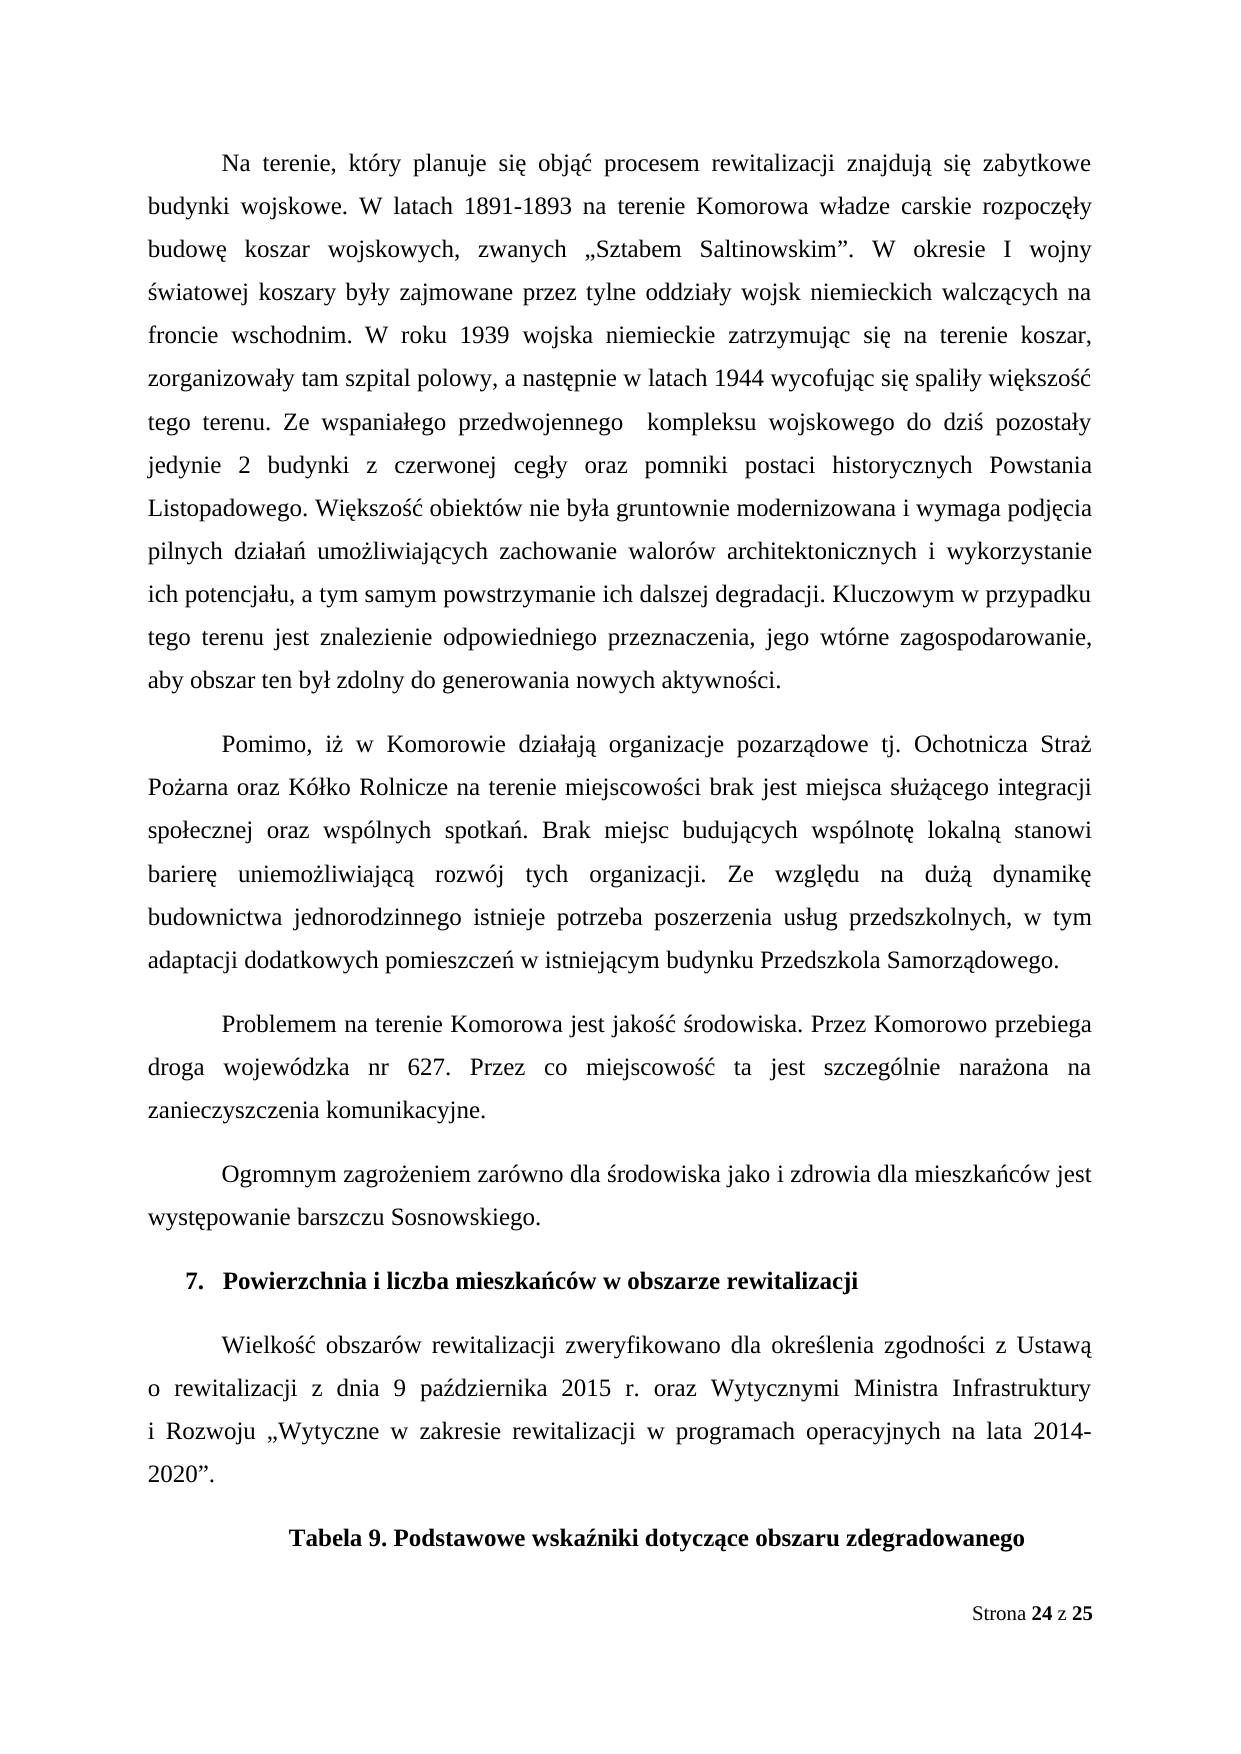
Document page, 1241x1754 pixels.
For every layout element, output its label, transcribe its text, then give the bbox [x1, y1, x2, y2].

text Pomimo, iż w Komorowie działają organizacje pozarządowe tj. Ochotnicza Straż Pożarna oraz Kółko Rolnicze na terenie miejscowości brak jest miejsca służącego integracji społecznej oraz wspólnych spotkań. Brak miejsc budujących wspólnotę lokalną stanowi barierę uniemożliwiającą rozwój tych organizacji. Ze względu na dużą dynamikę budownictwa jednorodzinnego istnieje potrzeba poszerzenia usług przedszkolnych, w tym adaptacji dodatkowych pomieszczeń w istniejącym budynku Przedszkola Samorządowego. [148, 729, 1093, 974]
text Na terenie, który planuje się objąć procesem rewitalizacji znajdują się zabytkowe budynki wojskowe. W latach 1891-1893 na terenie Komorowa władze carskie rozpoczęły budowę koszar wojskowych, zwanych „Sztabem Saltinowskim”. W okresie I wojny światowej koszary były zajmowane przez tylne oddziały wojsk niemieckich walczących na froncie wschodnim. W roku 1939 wojska niemieckie zatrzymując się na terenie koszar, zorganizowały tam szpital polowy, a następnie w latach 1944 wycofując się spaliły większość tego terenu. Ze wspaniałego przedwojennego kompleksu wojskowego do dziś pozostały jedynie 2 budynki z czerwonej cegły oraz pomniki postaci historycznych Powstania Listopadowego. Większość obiektów nie była gruntownie modernizowana i wymaga podjęcia pilnych działań umożliwiających zachowanie walorów architektonicznych i wykorzystanie ich potencjału, a tym samym powstrzymanie ich dalszej degradacji. Kluczowym w przypadku tego terenu jest znalezienie odpowiedniego przeznaczenia, jego wtórne zagospodarowanie, aby obszar ten był zdolny do generowania nowych aktywności. [148, 148, 1093, 694]
text Problemem na terenie Komorowa jest jakość środowiska. Przez Komorowo przebiega droga wojewódzka nr 627. Przez co miejscowość ta jest szczególnie narażona na zanieczyszczenia komunikacyjne. [148, 1009, 1093, 1124]
text Tabela 9. Podstawowe wskaźniki dotyczące obszaru zdegradowanego [148, 1523, 1093, 1552]
text Ogromnym zagrożeniem zarówno dla środowiska jako i zdrowia dla mieszkańców jest występowanie barszczu Sosnowskiego. [148, 1159, 1093, 1231]
list Powierzchnia i liczba mieszkańców w obszarze rewitalizacji [185, 1266, 1093, 1295]
text Wielkość obszarów rewitalizacji zweryfikowano dla określenia zgodności z Ustawą o rewitalizacji z dnia 9 października 2015 r. oraz Wytycznymi Ministra Infrastruktury i Rozwoju „Wytyczne w zakresie rewitalizacji w programach operacyjnych na lata 2014-2020”. [148, 1330, 1093, 1488]
